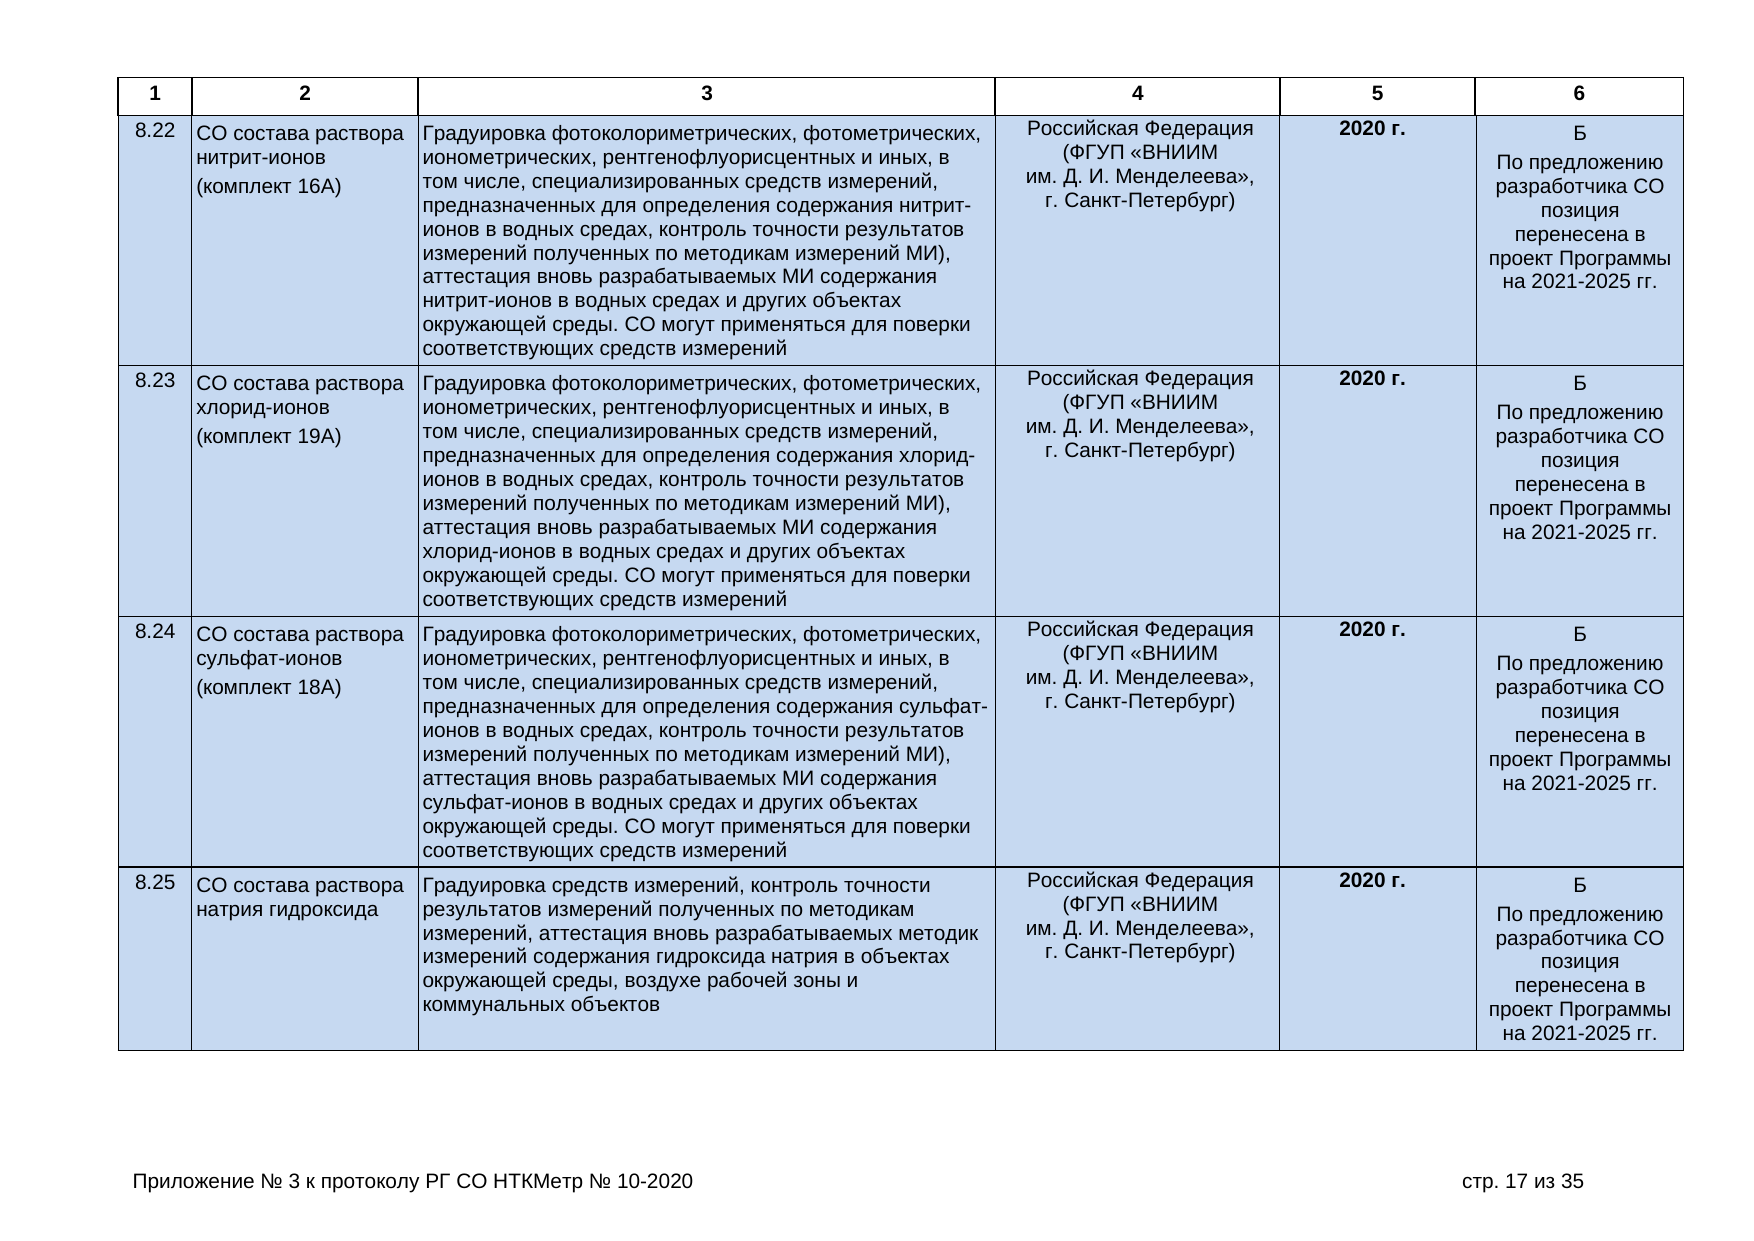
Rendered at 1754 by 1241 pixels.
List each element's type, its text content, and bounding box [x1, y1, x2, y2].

table_cell Градуировка фотоколориметрических, фотометрических, ионометрических, рентгенофлуорисцентных и иных, в том числе, специализированных средств измерений, предназначенных для определения содержания хлорид-ионов в водных средах, контроль точности результатов измерений полученных по методикам измерений МИ), аттестация вновь разрабатываемых МИ содержания хлорид-ионов в водных средах и других объектах окружающей среды. СО могут применяться для поверки соответствующих средств измерений [419, 366, 995, 616]
table_cell 2020 г. [1280, 366, 1476, 616]
table_cell Градуировка фотоколориметрических, фотометрических, ионометрических, рентгенофлуорисцентных и иных, в том числе, специализированных средств измерений, предназначенных для определения содержания сульфат-ионов в водных средах, контроль точности результатов измерений полученных по методикам измерений МИ), аттестация вновь разрабатываемых МИ содержания сульфат-ионов в водных средах и других объектах окружающей среды. СО могут применяться для поверки соответствующих средств измерений [419, 617, 995, 866]
table_cell Б По предложению разработчика СО позиция перенесена в проект Программы на 2021-2025 гг. [1477, 868, 1683, 1050]
table_header 5 [1281, 78, 1474, 114]
table_cell СО состава раствора сульфат-ионов (комплект 18А) [192, 617, 418, 866]
table_cell Градуировка средств измерений, контроль точности результатов измерений полученных по методикам измерений, аттестация вновь разрабатываемых методик измерений содержания гидроксида натрия в объектах окружающей среды, воздухе рабочей зоны и коммунальных объектов [419, 868, 995, 1050]
table_cell Российская Федерация (ФГУП «ВНИИМ им. Д. И. Менделеева», г. Санкт-Петербург) [996, 366, 1279, 616]
table_cell 2020 г. [1280, 617, 1476, 866]
table_header 1 [119, 78, 191, 114]
table_cell Российская Федерация (ФГУП «ВНИИМ им. Д. И. Менделеева», г. Санкт-Петербург) [996, 617, 1279, 866]
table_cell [1477, 116, 1683, 365]
table_cell Градуировка фотоколориметрических, фотометрических, ионометрических, рентгенофлуорисцентных и иных, в том числе, специализированных средств измерений, предназначенных для определения содержания нитрит-ионов в водных средах, контроль точности результатов измерений полученных по методикам измерений МИ), аттестация вновь разрабатываемых МИ содержания нитрит-ионов в водных средах и других объектах окружающей среды. СО могут применяться для поверки соответствующих средств измерений [419, 116, 995, 365]
table_header 6 [1476, 78, 1683, 114]
table_header 3 [419, 78, 994, 114]
table_cell 8.24 [119, 617, 191, 866]
table_cell Б По предложению разработчика СО позиция перенесена в проект Программы на 2021-2025 гг. [1477, 617, 1683, 866]
table_cell Российская Федерация (ФГУП «ВНИИМ им. Д. И. Менделеева», г. Санкт-Петербург) [996, 868, 1279, 1050]
table_cell 2020 г. [1280, 868, 1476, 1050]
table_cell СО состава раствора натрия гидроксида [192, 868, 418, 1050]
table_cell СО состава раствора нитрит-ионов (комплект 16А) [192, 116, 418, 365]
table_header 4 [996, 78, 1279, 114]
table_cell СО состава раствора хлорид-ионов (комплект 19А) [192, 366, 418, 616]
table_cell 8.22 [119, 116, 191, 365]
table_cell 8.25 [119, 868, 191, 1050]
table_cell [996, 116, 1279, 365]
table_cell 2020 г. [1280, 116, 1476, 365]
table_header 2 [193, 78, 417, 114]
table_cell 8.23 [119, 366, 191, 616]
table_cell Б По предложению разработчика СО позиция перенесена в проект Программы на 2021-2025 гг. [1477, 366, 1683, 616]
